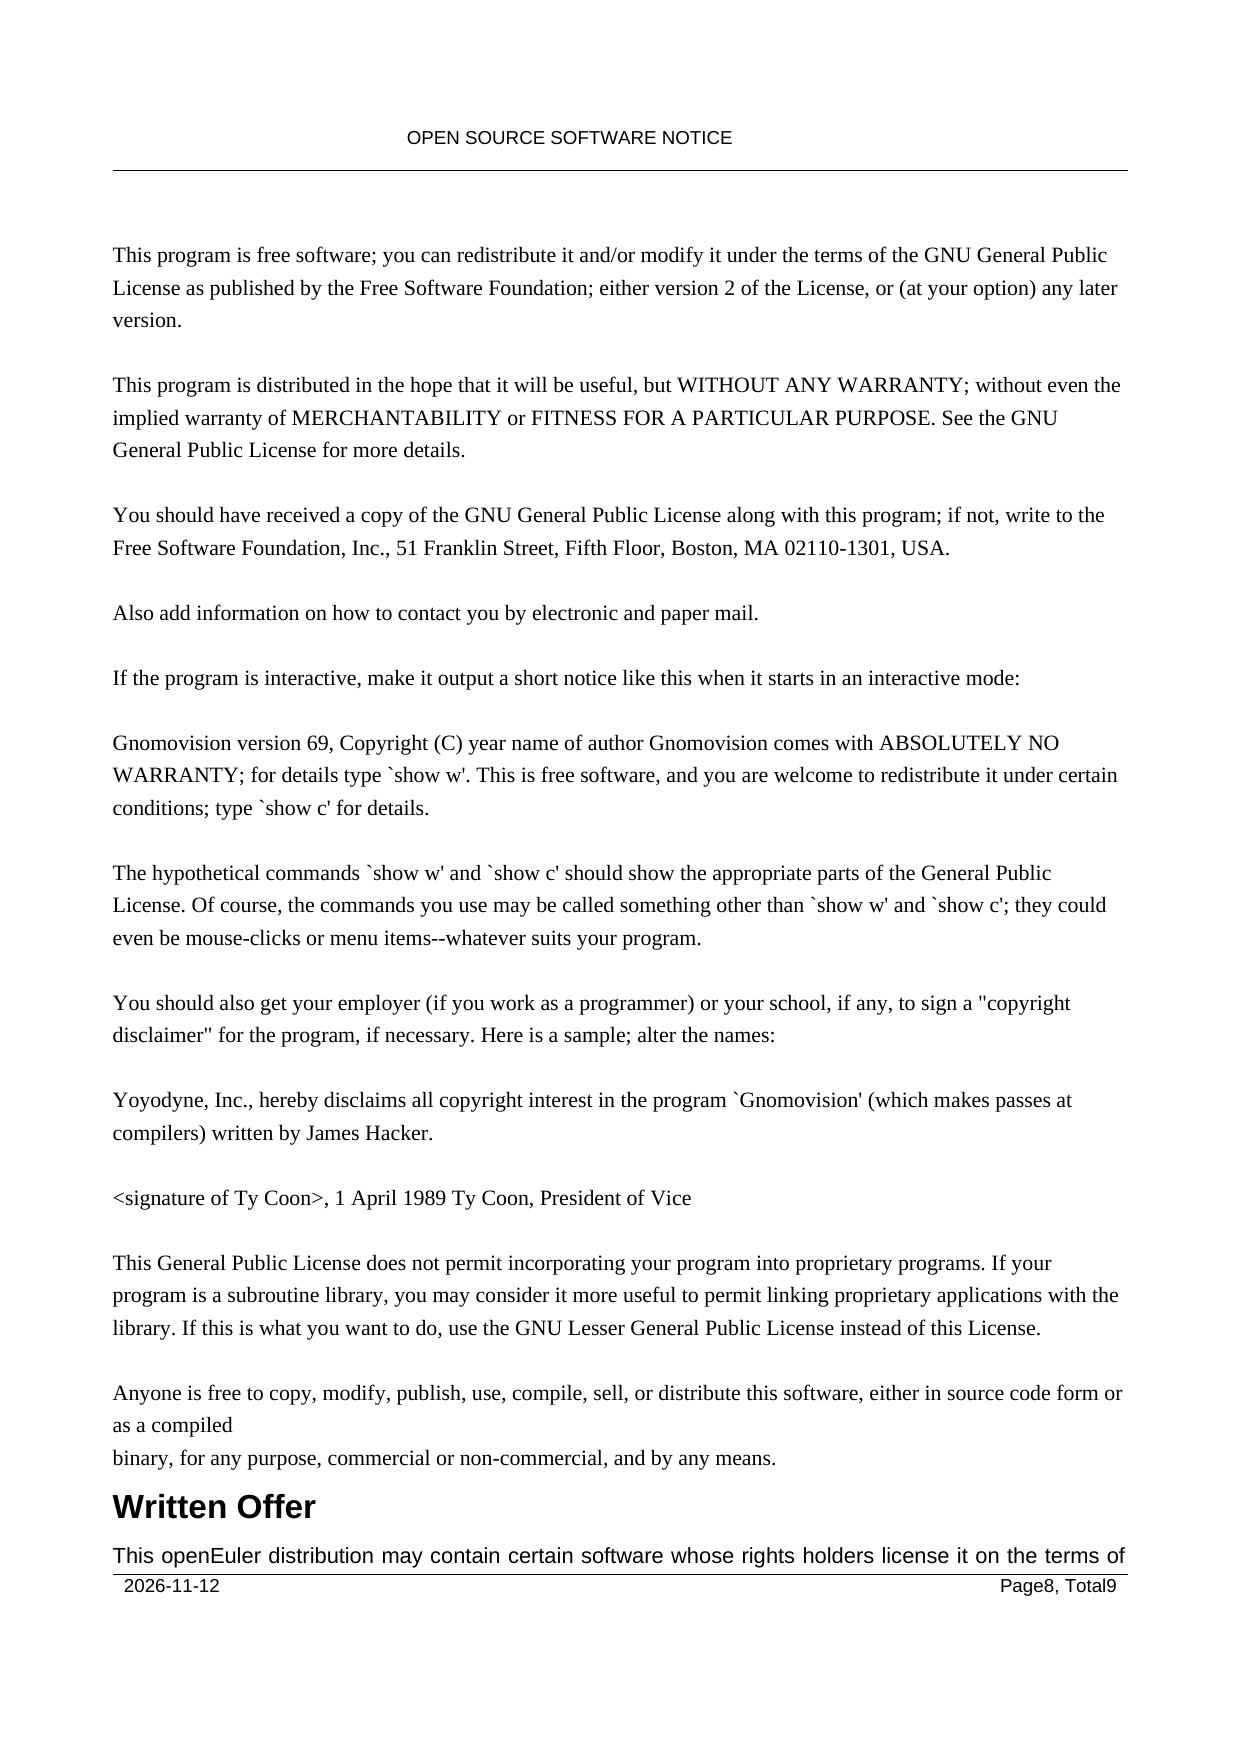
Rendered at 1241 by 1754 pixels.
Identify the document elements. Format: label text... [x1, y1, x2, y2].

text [112, 1539, 1128, 1571]
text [112, 206, 1128, 1474]
text Written Offer [112, 1474, 1128, 1539]
